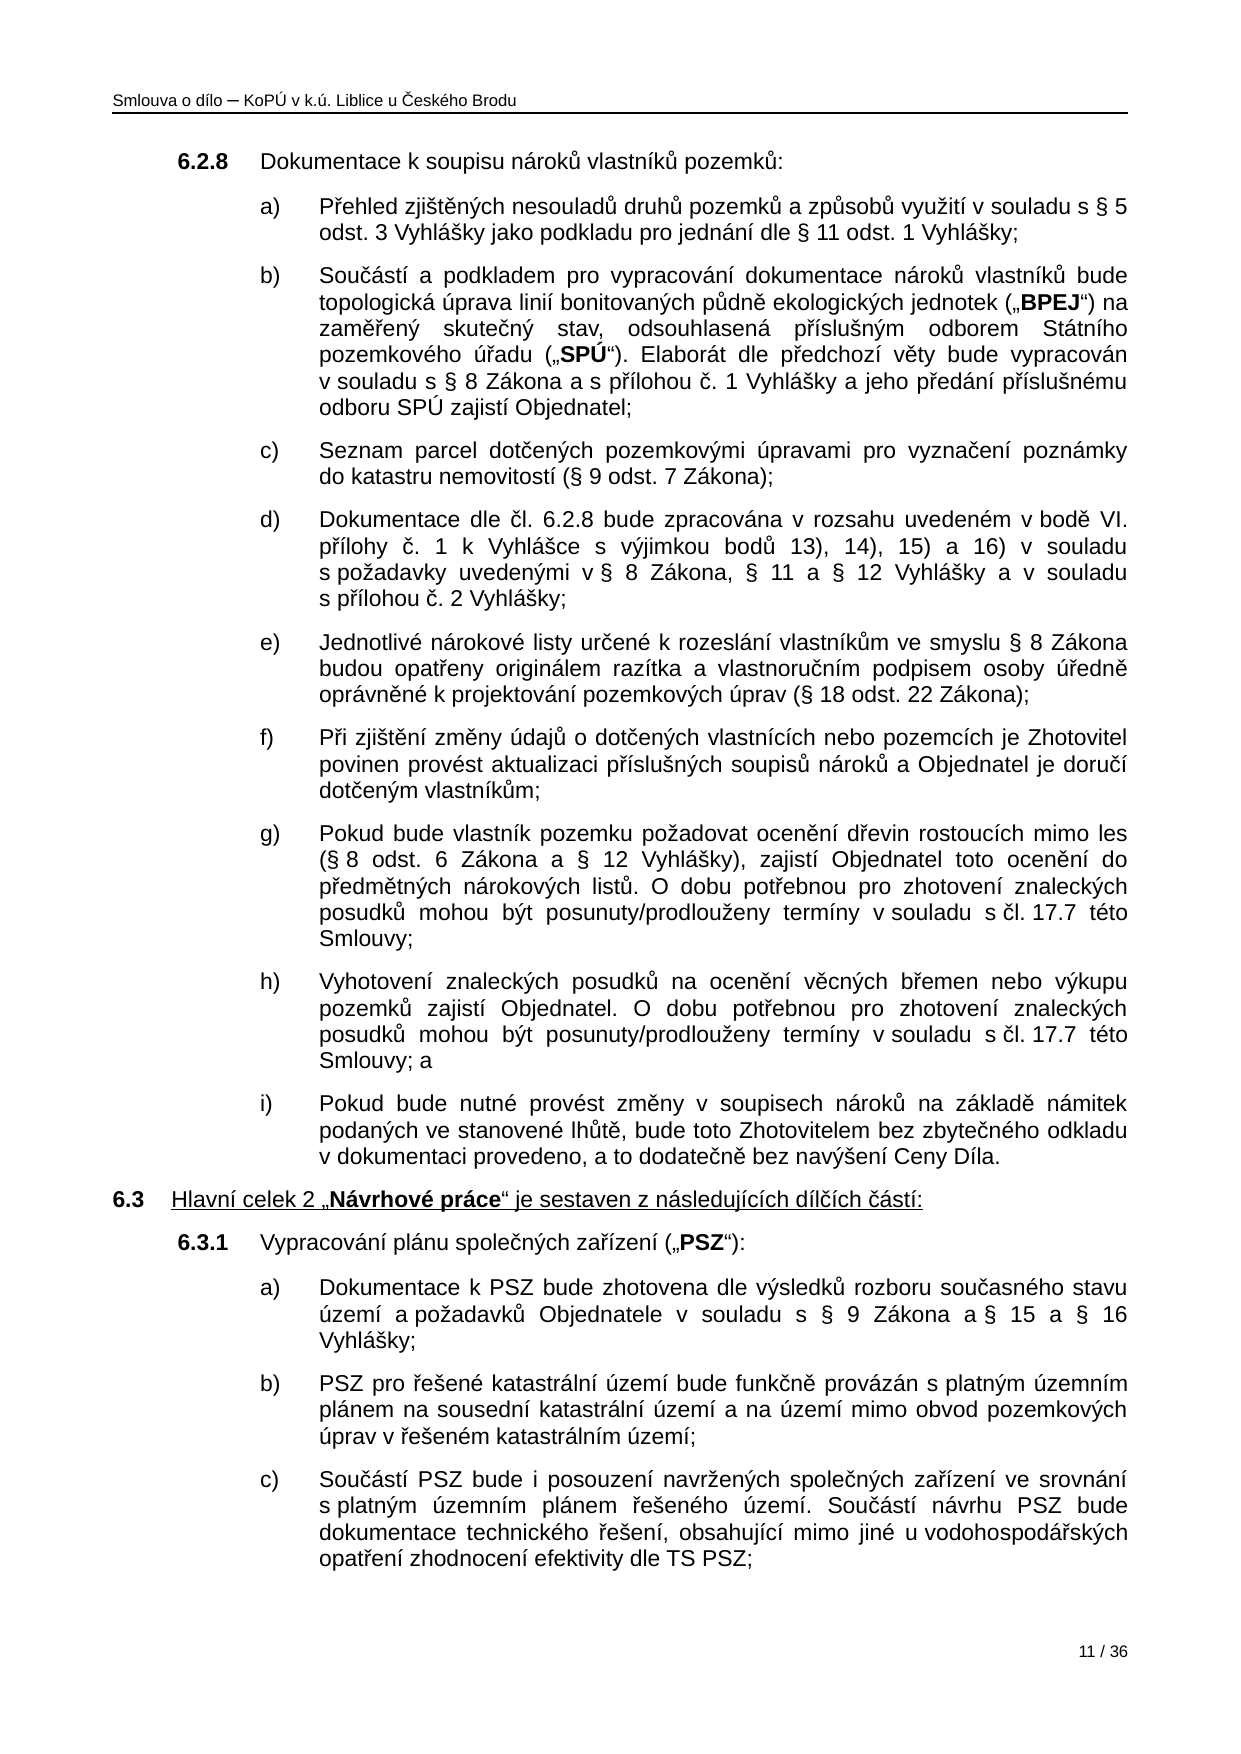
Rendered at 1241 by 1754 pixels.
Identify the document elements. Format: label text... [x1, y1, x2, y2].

list Součástí PSZ bude i posouzení navržených společných zařízení ve srovnání s platným územním plánem řešeného území. Součástí návrhu PSZ bude dokumentace technického řešení, obsahující mimo jiné u vodohospodářských opatření zhodnocení efektivity dle TS PSZ; [260, 1466, 1128, 1571]
list Dokumentace dle čl. 6.2.8 bude zpracována v rozsahu uvedeném v bodě VI. přílohy č. 1 k Vyhlášce s výjimkou bodů 13), 14), 15) a 16) v souladu s požadavky uvedenými v § 8 Zákona, § 11 a § 12 Vyhlášky a v souladu s přílohou č. 2 Vyhlášky; [260, 506, 1128, 612]
list Pokud bude nutné provést změny v soupisech nároků na základě námitek podaných ve stanovené lhůtě, bude toto Zhotovitelem bez zbytečného odkladu v dokumentaci provedeno, a to dodatečně bez navýšení Ceny Díla. [260, 1090, 1128, 1169]
text Vypracování plánu společných zařízení („PSZ“): [177, 1229, 1128, 1256]
list Vyhotovení znaleckých posudků na ocenění věcných břemen nebo výkupu pozemků zajistí Objednatel. O dobu potřebnou pro zhotovení znaleckých posudků mohou být posunuty/prodlouženy termíny v souladu s čl. 17.7 této Smlouvy; a [260, 968, 1128, 1074]
text Dokumentace k soupisu nároků vlastníků pozemků: [177, 148, 1128, 174]
list PSZ pro řešené katastrální území bude funkčně provázán s platným územním plánem na sousední katastrální území a na území mimo obvod pozemkových úprav v řešeném katastrálním území; [260, 1370, 1128, 1449]
list Seznam parcel dotčených pozemkovými úpravami pro vyznačení poznámky do katastru nemovitostí (§ 9 odst. 7 Zákona); [260, 437, 1128, 490]
list Dokumentace k PSZ bude zhotovena dle výsledků rozboru současného stavu území a požadavků Objednatele v souladu s § 9 Zákona a § 15 a § 16 Vyhlášky; [260, 1274, 1128, 1353]
list Při zjištění změny údajů o dotčených vlastnících nebo pozemcích je Zhotovitel povinen provést aktualizaci příslušných soupisů nároků a Objednatel je doručí dotčeným vlastníkům; [260, 724, 1128, 803]
list Pokud bude vlastník pozemku požadovat ocenění dřevin rostoucích mimo les (§ 8 odst. 6 Zákona a § 12 Vyhlášky), zajistí Objednatel toto ocenění do předmětných nárokových listů. O dobu potřebnou pro zhotovení znaleckých posudků mohou být posunuty/prodlouženy termíny v souladu s čl. 17.7 této Smlouvy; [260, 820, 1128, 952]
list Součástí a podkladem pro vypracování dokumentace nároků vlastníků bude topologická úprava linií bonitovaných půdně ekologických jednotek („BPEJ“) na zaměřený skutečný stav, odsouhlasená příslušným odborem Státního pozemkového úřadu („SPÚ“). Elaborát dle předchozí věty bude vypracován v souladu s § 8 Zákona a s přílohou č. 1 Vyhlášky a jeho předání příslušnému odboru SPÚ zajistí Objednatel; [260, 262, 1128, 420]
list Přehled zjištěných nesouladů druhů pozemků a způsobů využití v souladu s § 5 odst. 3 Vyhlášky jako podkladu pro jednání dle § 11 odst. 1 Vyhlášky; [260, 193, 1128, 246]
list Jednotlivé nárokové listy určené k rozeslání vlastníkům ve smyslu § 8 Zákona budou opatřeny originálem razítka a vlastnoručním podpisem osoby úředně oprávněné k projektování pozemkových úprav (§ 18 odst. 22 Zákona); [260, 628, 1128, 707]
text Hlavní celek 2 „Návrhové práce“ je sestaven z následujících dílčích částí: [112, 1186, 1128, 1212]
